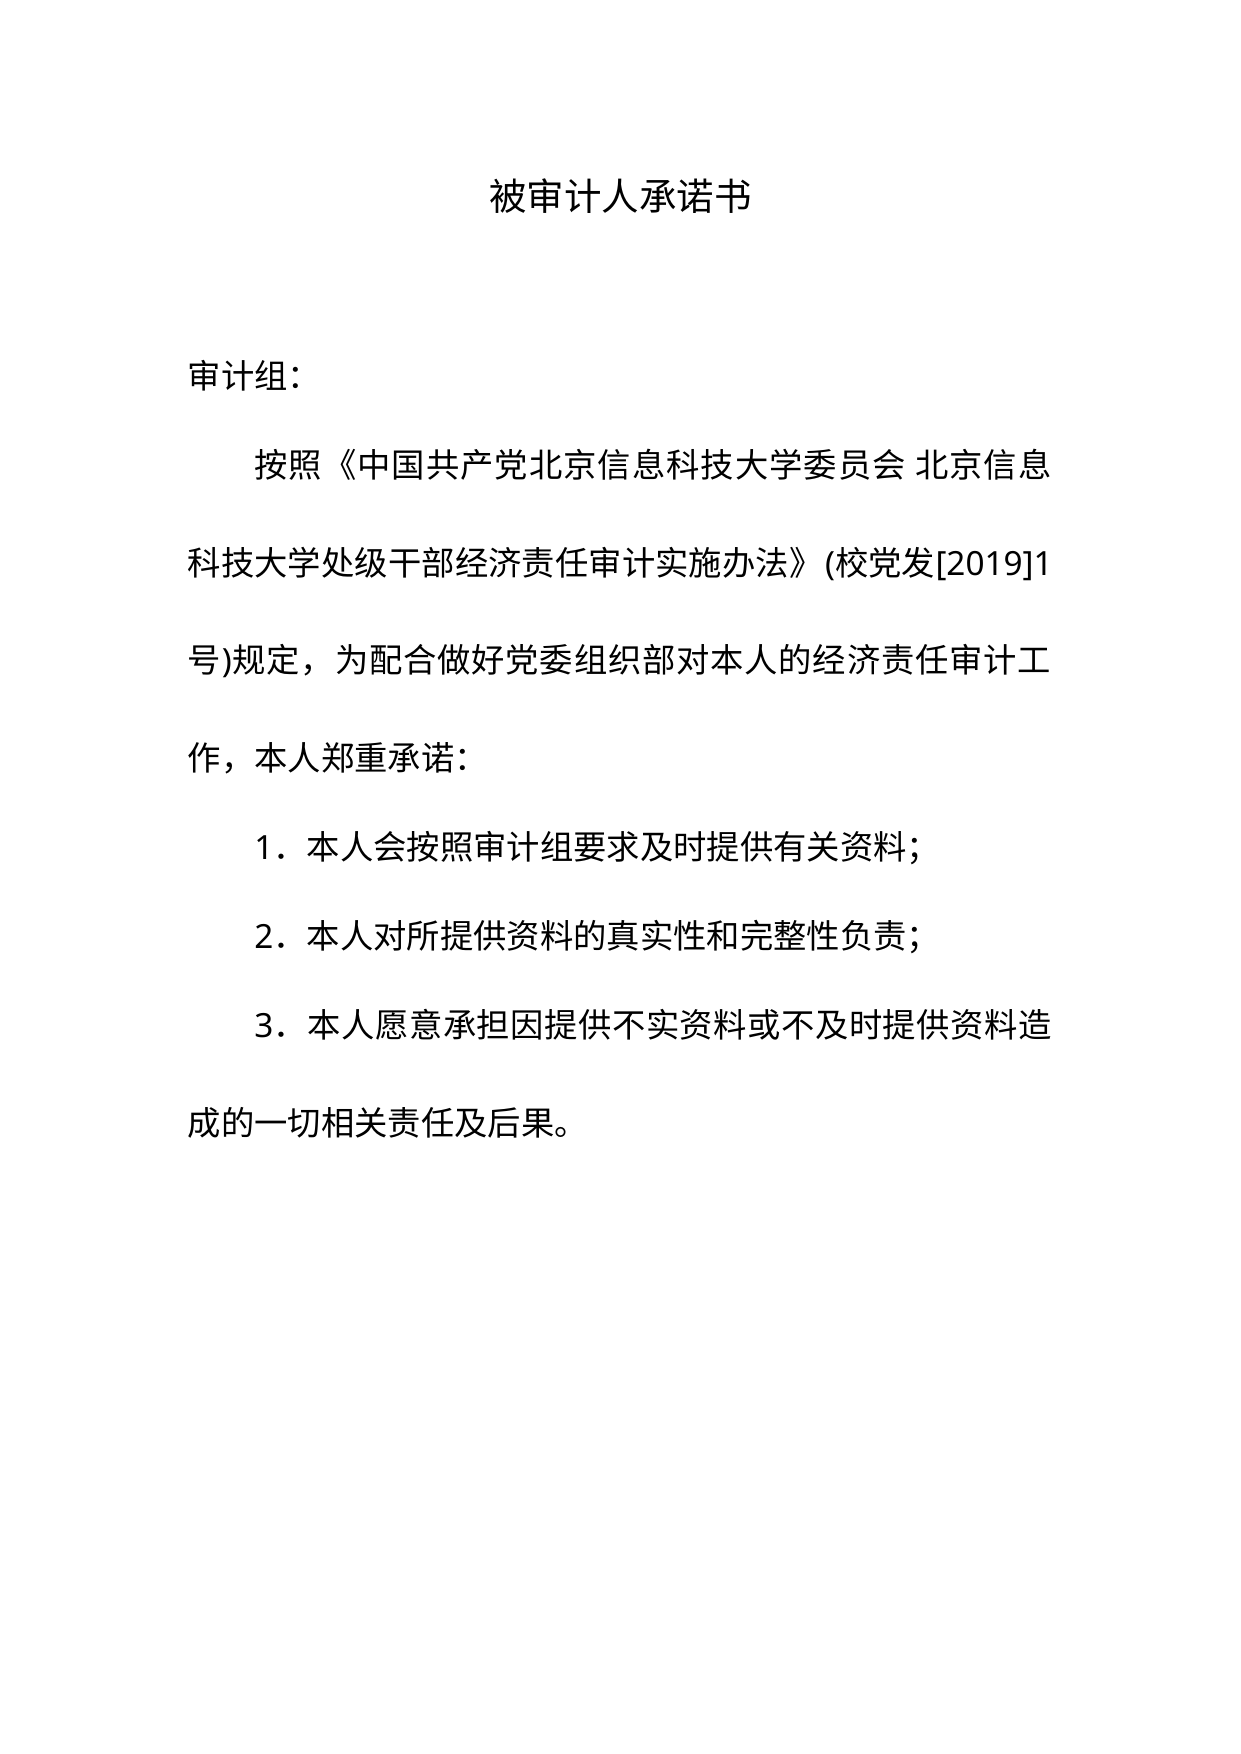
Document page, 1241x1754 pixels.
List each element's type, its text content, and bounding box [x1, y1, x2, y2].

text 3．本人愿意承担因提供不实资料或不及时提供资料造成的一切相关责任及后果。 [187, 991, 1053, 1153]
text 被审计人承诺书 [187, 162, 1053, 227]
text 1．本人会按照审计组要求及时提供有关资料； [187, 812, 1053, 877]
text 审计组： [187, 342, 1053, 407]
text 2．本人对所提供资料的真实性和完整性负责； [187, 902, 1053, 967]
text 按照《中国共产党北京信息科技大学委员会 北京信息科技大学处级干部经济责任审计实施办法》(校党发[2019]1号)规定，为配合做好党委组织部对本人的经济责任审计工作，本人郑重承诺： [187, 431, 1053, 788]
